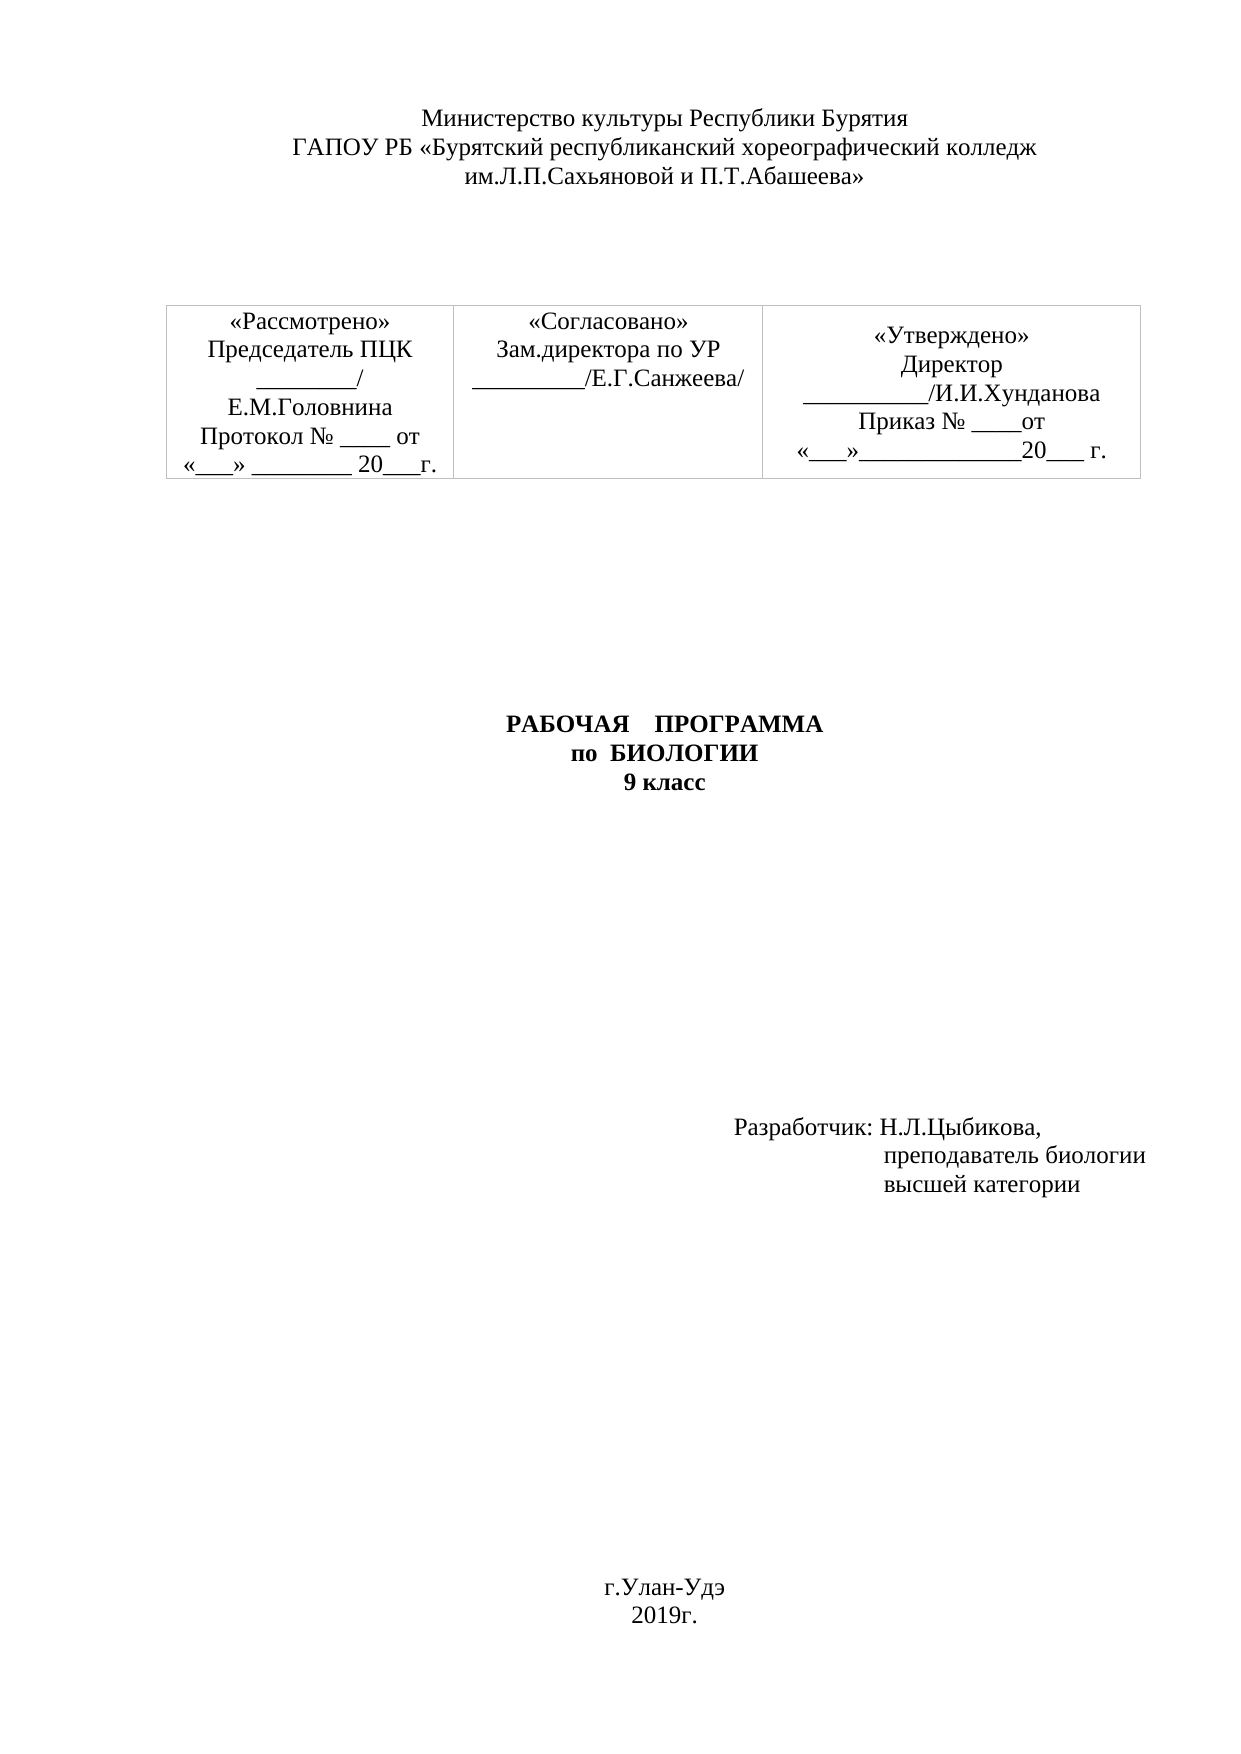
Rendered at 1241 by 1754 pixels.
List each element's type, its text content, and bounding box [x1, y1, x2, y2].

table_header «Утверждено» Директор __________/И.И.Хунданова Приказ № ____от «___»_____________20___ г. [763, 306, 1140, 478]
text высшей категории [177, 1169, 1152, 1198]
table_header «Рассмотрено» Председатель ПЦК ________/Е.М.Головнина Протокол № ____ от «___» ________ 20___г. [167, 306, 453, 478]
text преподаватель биологии [177, 1141, 1152, 1169]
text г.Улан-Удэ [177, 1572, 1152, 1601]
text им.Л.П.Сахьяновой и П.Т.Абашеева» [177, 161, 1152, 190]
text 2019г. [177, 1601, 1152, 1629]
text по БИОЛОГИИ [177, 738, 1152, 767]
text Министерство культуры Республики Бурятия [177, 103, 1152, 132]
text ГАПОУ РБ «Бурятский республиканский хореографический колледж [177, 132, 1152, 161]
table_header «Согласовано» Зам.директора по УР _________/Е.Г.Санжеева/ [454, 306, 762, 478]
text Разработчик: Н.Л.Цыбикова, [177, 1112, 1152, 1141]
text 9 класс [177, 767, 1152, 796]
text РАБОЧАЯ ПРОГРАММА [177, 709, 1152, 738]
